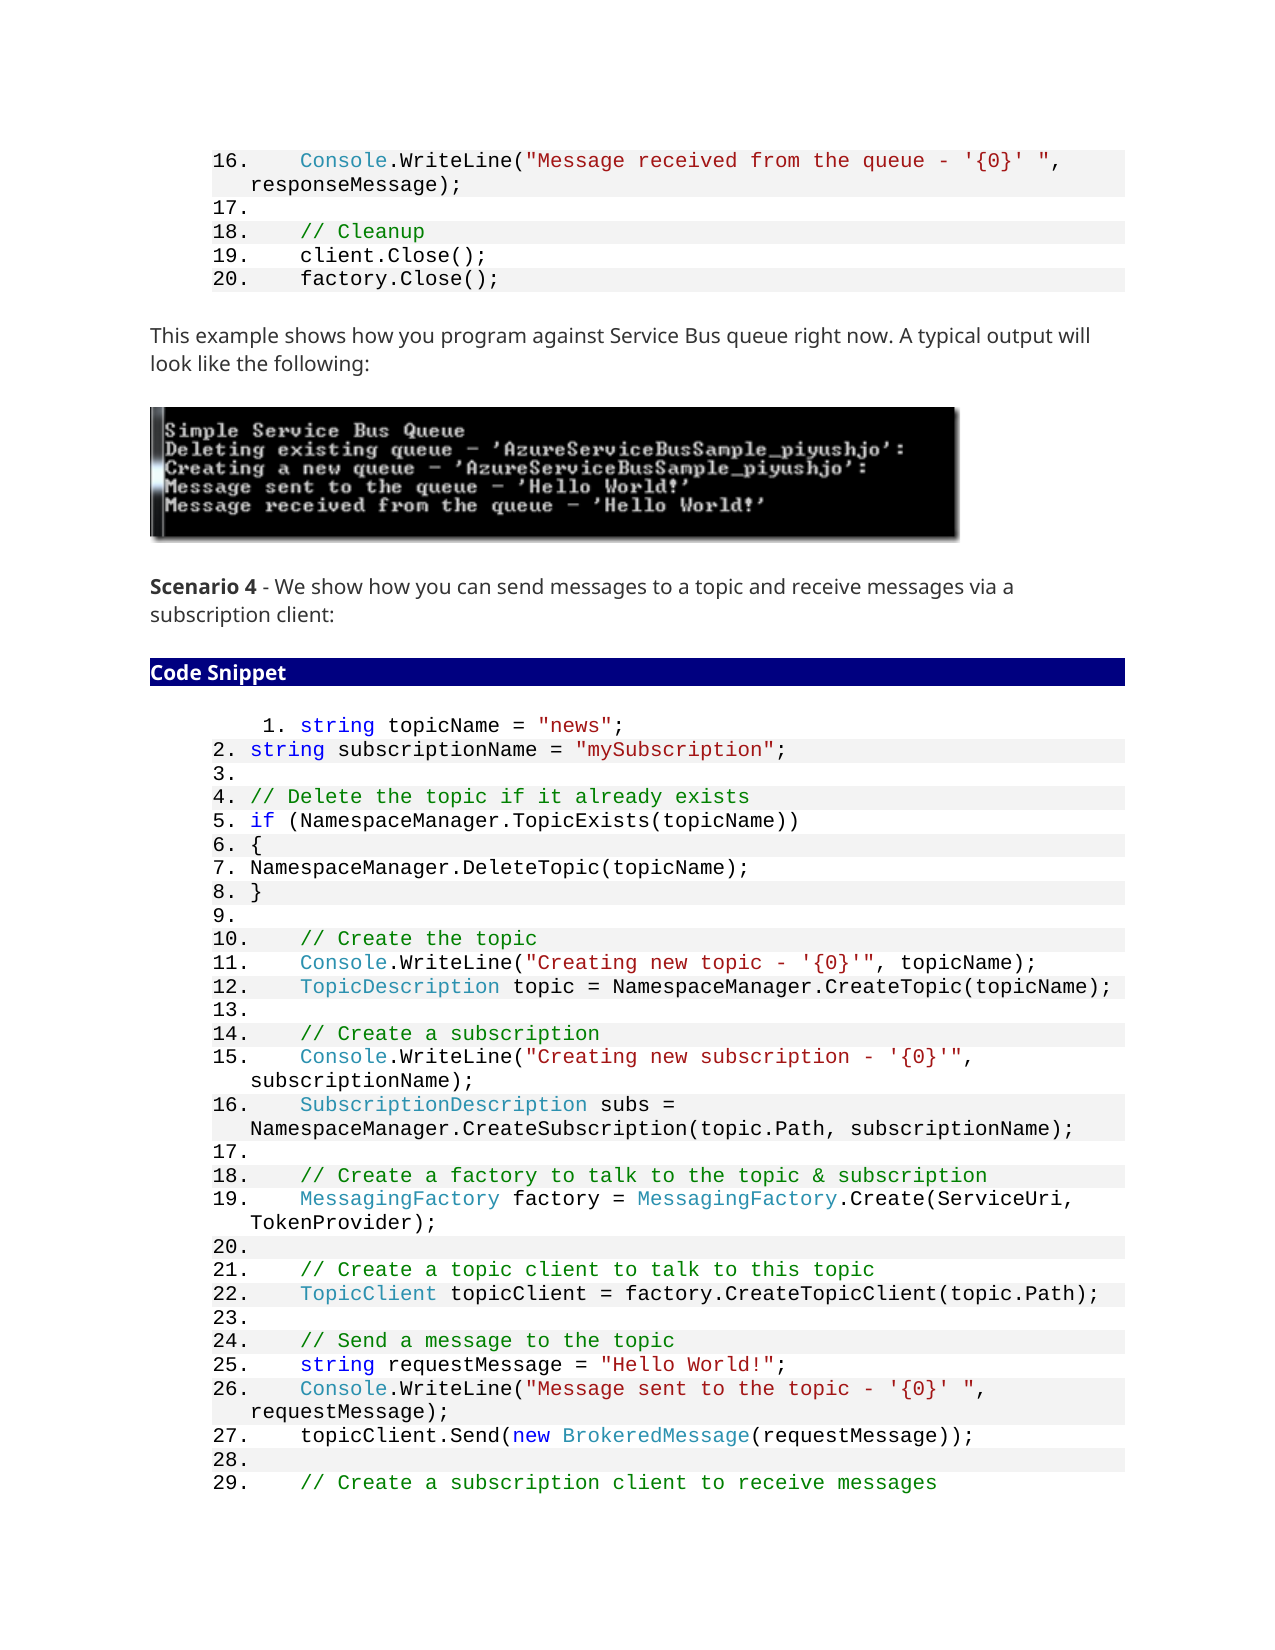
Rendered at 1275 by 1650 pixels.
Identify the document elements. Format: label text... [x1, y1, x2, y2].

list Console.WriteLine("Message sent to the topic - '{0}' ", requestMessage); [212, 1378, 1125, 1425]
list TopicClient topicClient = factory.CreateTopicClient(topic.Path); [212, 1283, 1125, 1307]
list // Create a subscription [212, 1023, 1125, 1047]
list client.Close(); [212, 244, 1125, 268]
list { [212, 834, 1125, 857]
list Console.WriteLine("Creating new topic - '{0}'", topicName); [212, 952, 1125, 976]
list string subscriptionName = "mySubscription"; [212, 739, 1125, 763]
list string topicName = "news"; [262, 716, 1125, 739]
text This example shows how you program against Service Bus queue right now. A typical output will look like the following: [150, 321, 1125, 378]
list MessagingFactory factory = MessagingFactory.Create(ServiceUri, TokenProvider); [212, 1188, 1125, 1236]
list // Create a topic client to talk to this topic [212, 1259, 1125, 1283]
list topicClient.Send(new BrokeredMessage(requestMessage)); [212, 1425, 1125, 1448]
picture [150, 407, 961, 543]
list } [212, 881, 1125, 905]
list Console.WriteLine("Message received from the queue - '{0}' ", responseMessage); [212, 150, 1125, 197]
list NamespaceManager.DeleteTopic(topicName); [212, 857, 1125, 881]
list // Send a message to the topic [212, 1330, 1125, 1354]
list // Create the topic [212, 928, 1125, 952]
list factory.Close(); [212, 268, 1125, 292]
list TopicDescription topic = NamespaceManager.CreateTopic(topicName); [212, 976, 1125, 999]
list if (NamespaceManager.TopicExists(topicName)) [212, 810, 1125, 834]
text Code Snippet [150, 658, 1125, 686]
list // Create a factory to talk to the topic & subscription [212, 1165, 1125, 1188]
text Scenario 4 - We show how you can send messages to a topic and receive messages via a subscription client: [150, 572, 1125, 629]
list // Delete the topic if it already exists [212, 786, 1125, 810]
list Console.WriteLine("Creating new subscription - '{0}'", subscriptionName); [212, 1047, 1125, 1094]
list string requestMessage = "Hello World!"; [212, 1354, 1125, 1378]
list // Create a subscription client to receive messages [212, 1472, 1125, 1496]
list // Cleanup [212, 221, 1125, 244]
list SubscriptionDescription subs = NamespaceManager.CreateSubscription(topic.Path, subscriptionName); [212, 1094, 1125, 1141]
